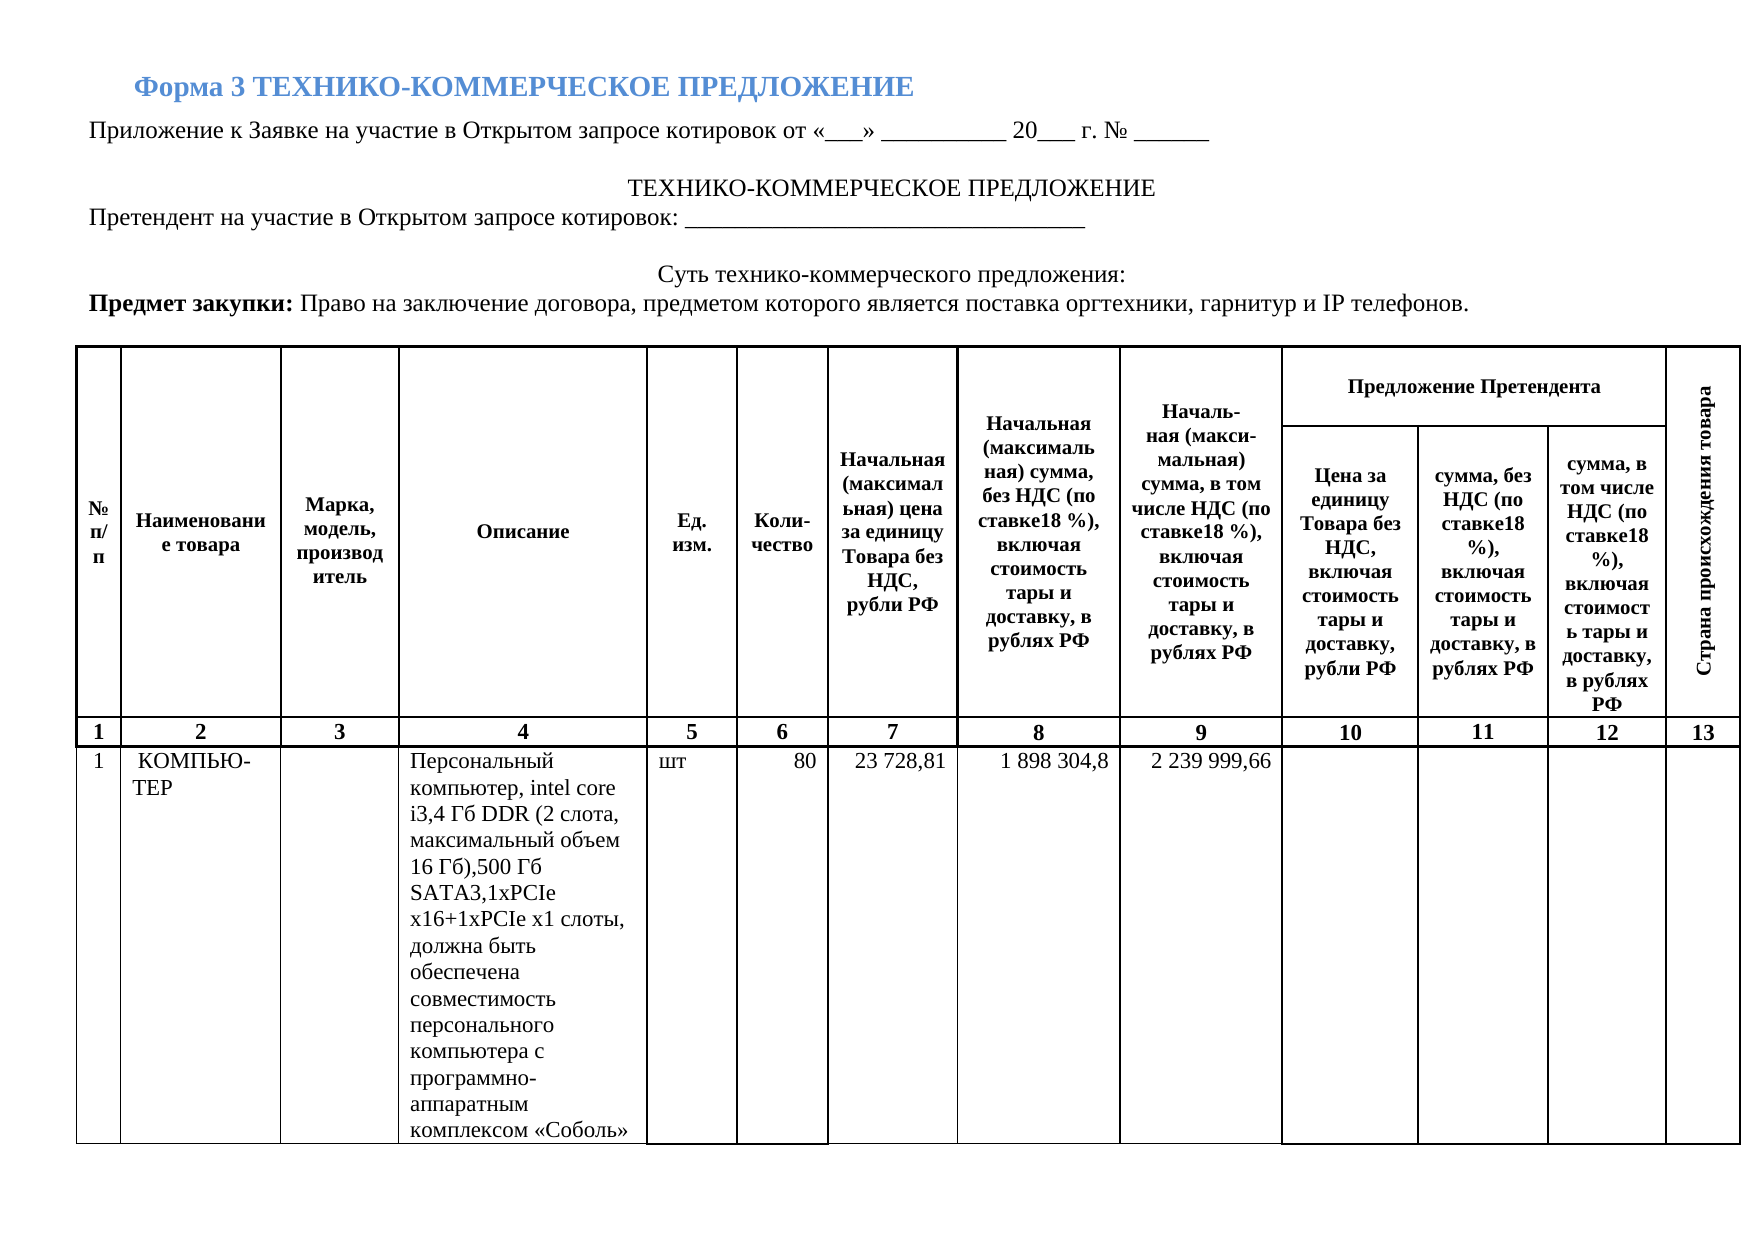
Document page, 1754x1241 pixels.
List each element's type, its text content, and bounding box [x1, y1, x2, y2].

table_cell 4 [400, 718, 646, 745]
text ТЕХНИКО-КОММЕРЧЕСКОЕ ПРЕДЛОЖЕНИЕ [89, 173, 1695, 202]
table_cell 80 [738, 748, 827, 1143]
subtitle Форма 3 ТЕХНИКО-КОММЕРЧЕСКОЕ ПРЕДЛОЖЕНИЕ [134, 69, 1695, 103]
table_header Наименование товара [122, 348, 280, 716]
table_cell [1283, 748, 1417, 1143]
table_cell 8 [959, 718, 1119, 745]
table_cell 12 [1549, 718, 1665, 745]
table_header Марка, модель, производитель [282, 348, 398, 716]
table_cell 1 898 304,8 [958, 748, 1119, 1143]
table_cell [281, 748, 398, 1143]
table_cell 6 [738, 718, 827, 745]
text Суть технико-коммерческого предложения: [89, 259, 1695, 288]
table_cell 2 239 999,66 [1121, 748, 1281, 1143]
table_cell 11 [1419, 718, 1547, 745]
table_cell [1419, 748, 1547, 1143]
table_cell 10 [1283, 718, 1417, 745]
table_cell 7 [829, 718, 956, 745]
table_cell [399, 748, 646, 1143]
text Претендент на участие в Открытом запросе котировок: ________________________________ [89, 202, 1695, 230]
table_cell 5 [648, 718, 736, 745]
text Приложение к Заявке на участие в Открытом запросе котировок от «___» __________ 20___ г. № ______ [89, 115, 1695, 144]
table_header Началь- ная (макси-мальная) сумма, в том числе НДС (по ставке18 %), включая стоимость тары и доставку, в рублях РФ [1121, 348, 1281, 716]
table_cell [1549, 748, 1665, 1143]
table_cell сумма, в том числе НДС (по ставке18 %), включая стоимость тары и доставку, в рублях РФ [1549, 427, 1665, 716]
table_header Предложение Претендента [1283, 348, 1665, 425]
table_header № п/п [78, 348, 120, 716]
table_cell сумма, без НДС (по ставке18 %), включая стоимость тары и доставку, в рублях РФ [1419, 427, 1547, 716]
table_header Начальная (максималь ная) сумма, без НДС (по ставке18 %), включая стоимость тары и доставку, в рублях РФ [959, 348, 1119, 716]
table_cell 13 [1667, 718, 1739, 745]
table_header Страна происхождения товара [1667, 348, 1739, 716]
table_header Описание [400, 348, 646, 716]
table_header Ед. изм. [648, 348, 736, 716]
text Предмет закупки: Право на заключение договора, предметом которого является поставка оргтехники, гарнитур и IP телефонов. [89, 288, 1695, 317]
table_cell 23 728,81 [829, 748, 957, 1143]
table_cell [1667, 748, 1739, 1143]
table_header Начальная (максимальная) цена за единицу Товара без НДС, рубли РФ [829, 348, 956, 716]
table_cell 2 [122, 718, 280, 745]
table_header Коли-чество [738, 348, 827, 716]
table_cell 1 [77, 748, 120, 1143]
table_cell 1 [78, 718, 120, 745]
table_cell шт [648, 748, 736, 1143]
table_cell Цена за единицу Товара без НДС, включая стоимость тары и доставку, рубли РФ [1283, 427, 1417, 716]
table_cell КОМПЬЮ-ТЕР [121, 748, 280, 1143]
table_cell 9 [1121, 718, 1281, 745]
table_cell 3 [282, 718, 398, 745]
